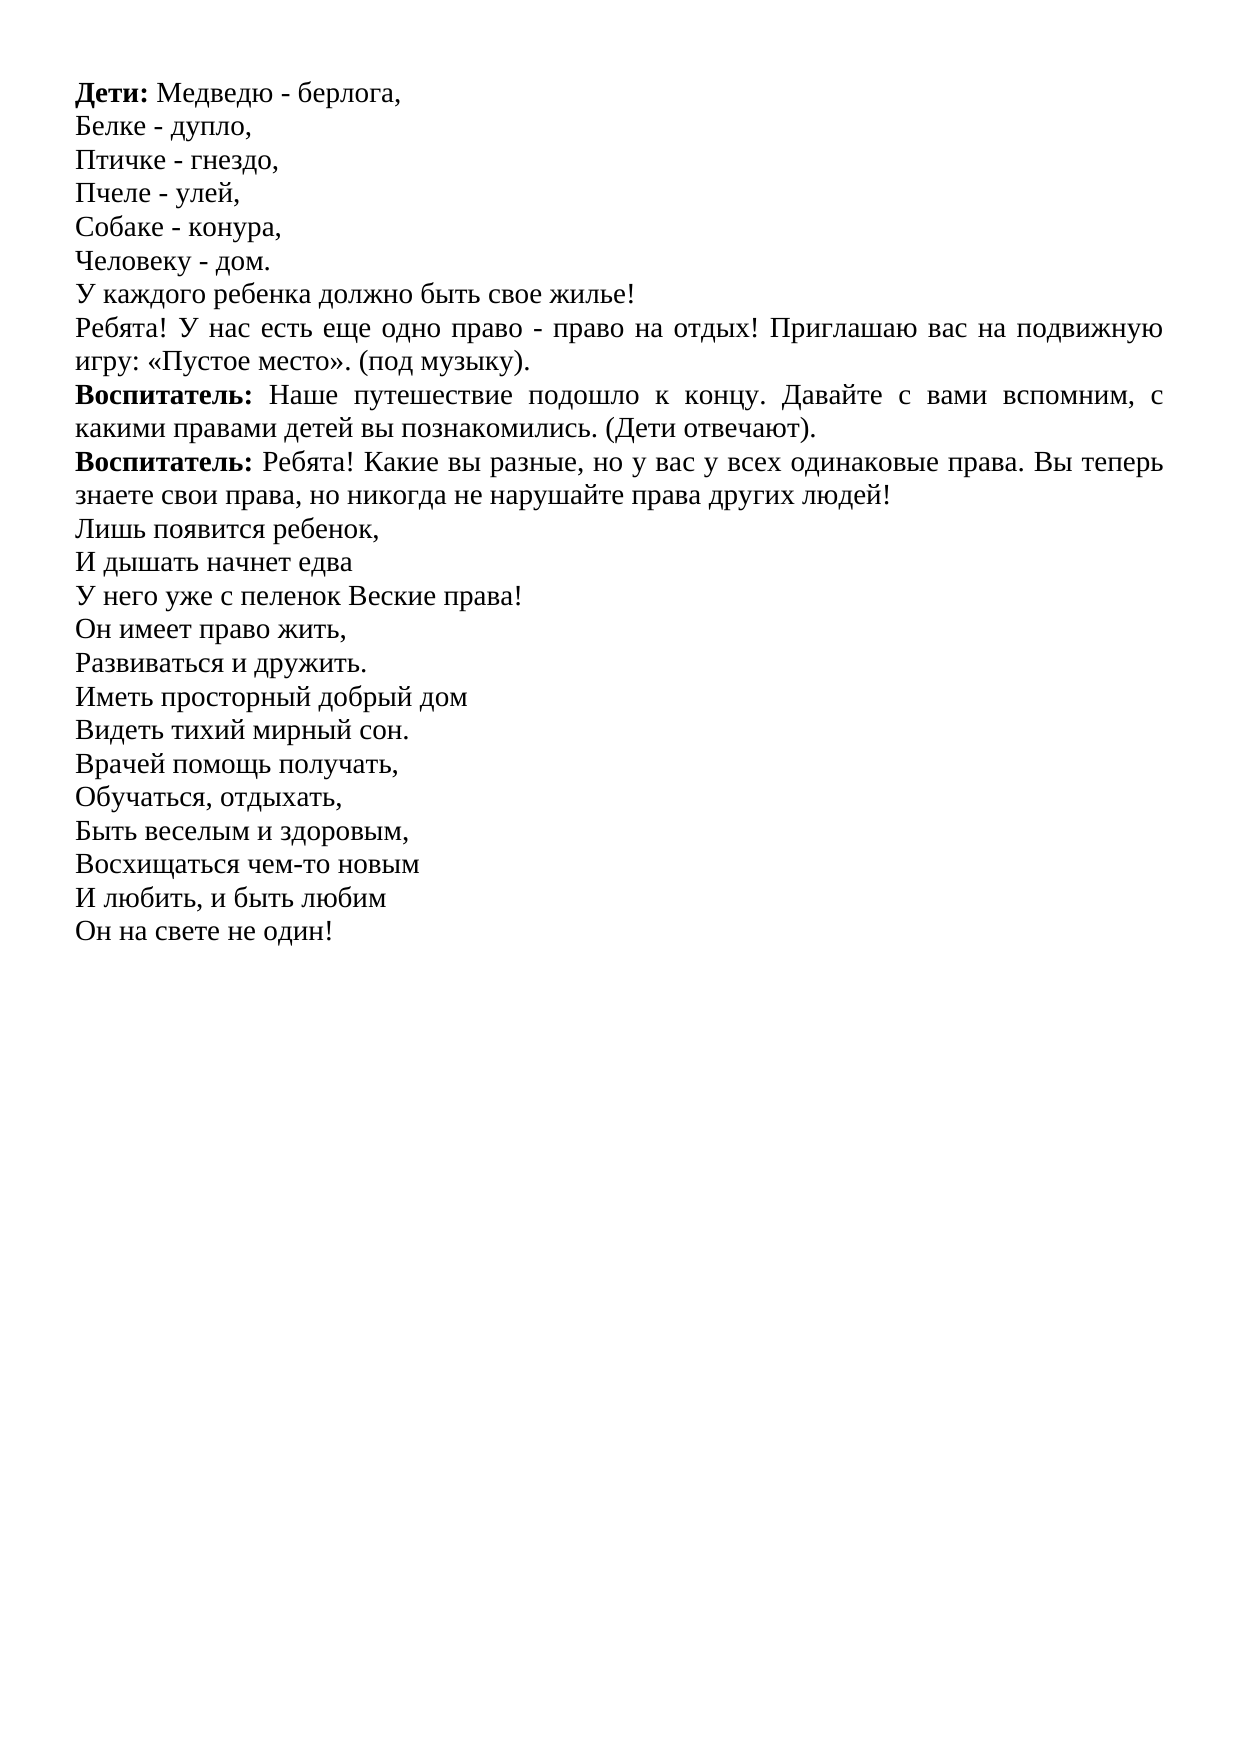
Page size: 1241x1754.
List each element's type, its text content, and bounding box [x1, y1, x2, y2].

text Иметь просторный добрый дом [75, 679, 1165, 712]
text Обучаться, отдыхать, [75, 779, 1165, 813]
text Ребята! У нас есть еще одно право - право на отдых! Приглашаю вас на подвижную игру: «Пустое место». (под музыку). [75, 310, 1165, 377]
text Он имеет право жить, [75, 612, 1165, 645]
text И любить, и быть любим [75, 880, 1165, 913]
text Дети: Медведю - берлога, [75, 75, 1165, 108]
text И дышать начнет едва [75, 544, 1165, 578]
text Воспитатель: Наше путешествие подошло к концу. Давайте с вами вспомним, с какими правами детей вы познакомились. (Дети отвечают). [75, 377, 1165, 444]
text Пчеле - улей, [75, 176, 1165, 209]
text Восхищаться чем-то новым [75, 846, 1165, 880]
text Собаке - конура, [75, 209, 1165, 243]
text Быть веселым и здоровым, [75, 813, 1165, 846]
text Развиваться и дружить. [75, 645, 1165, 679]
text Врачей помощь получать, [75, 746, 1165, 779]
text Он на свете не один! [75, 913, 1165, 947]
text Птичке - гнездо, [75, 142, 1165, 176]
text У него уже с пеленок Веские права! [75, 578, 1165, 612]
text Белке - дупло, [75, 108, 1165, 142]
text Лишь появится ребенок, [75, 511, 1165, 544]
text Воспитатель: Ребята! Какие вы разные, но у вас у всех одинаковые права. Вы теперь знаете свои права, но никогда не нарушайте права других людей! [75, 444, 1165, 511]
text У каждого ребенка должно быть свое жилье! [75, 276, 1165, 310]
text Видеть тихий мирный сон. [75, 712, 1165, 746]
text Человеку - дом. [75, 243, 1165, 276]
